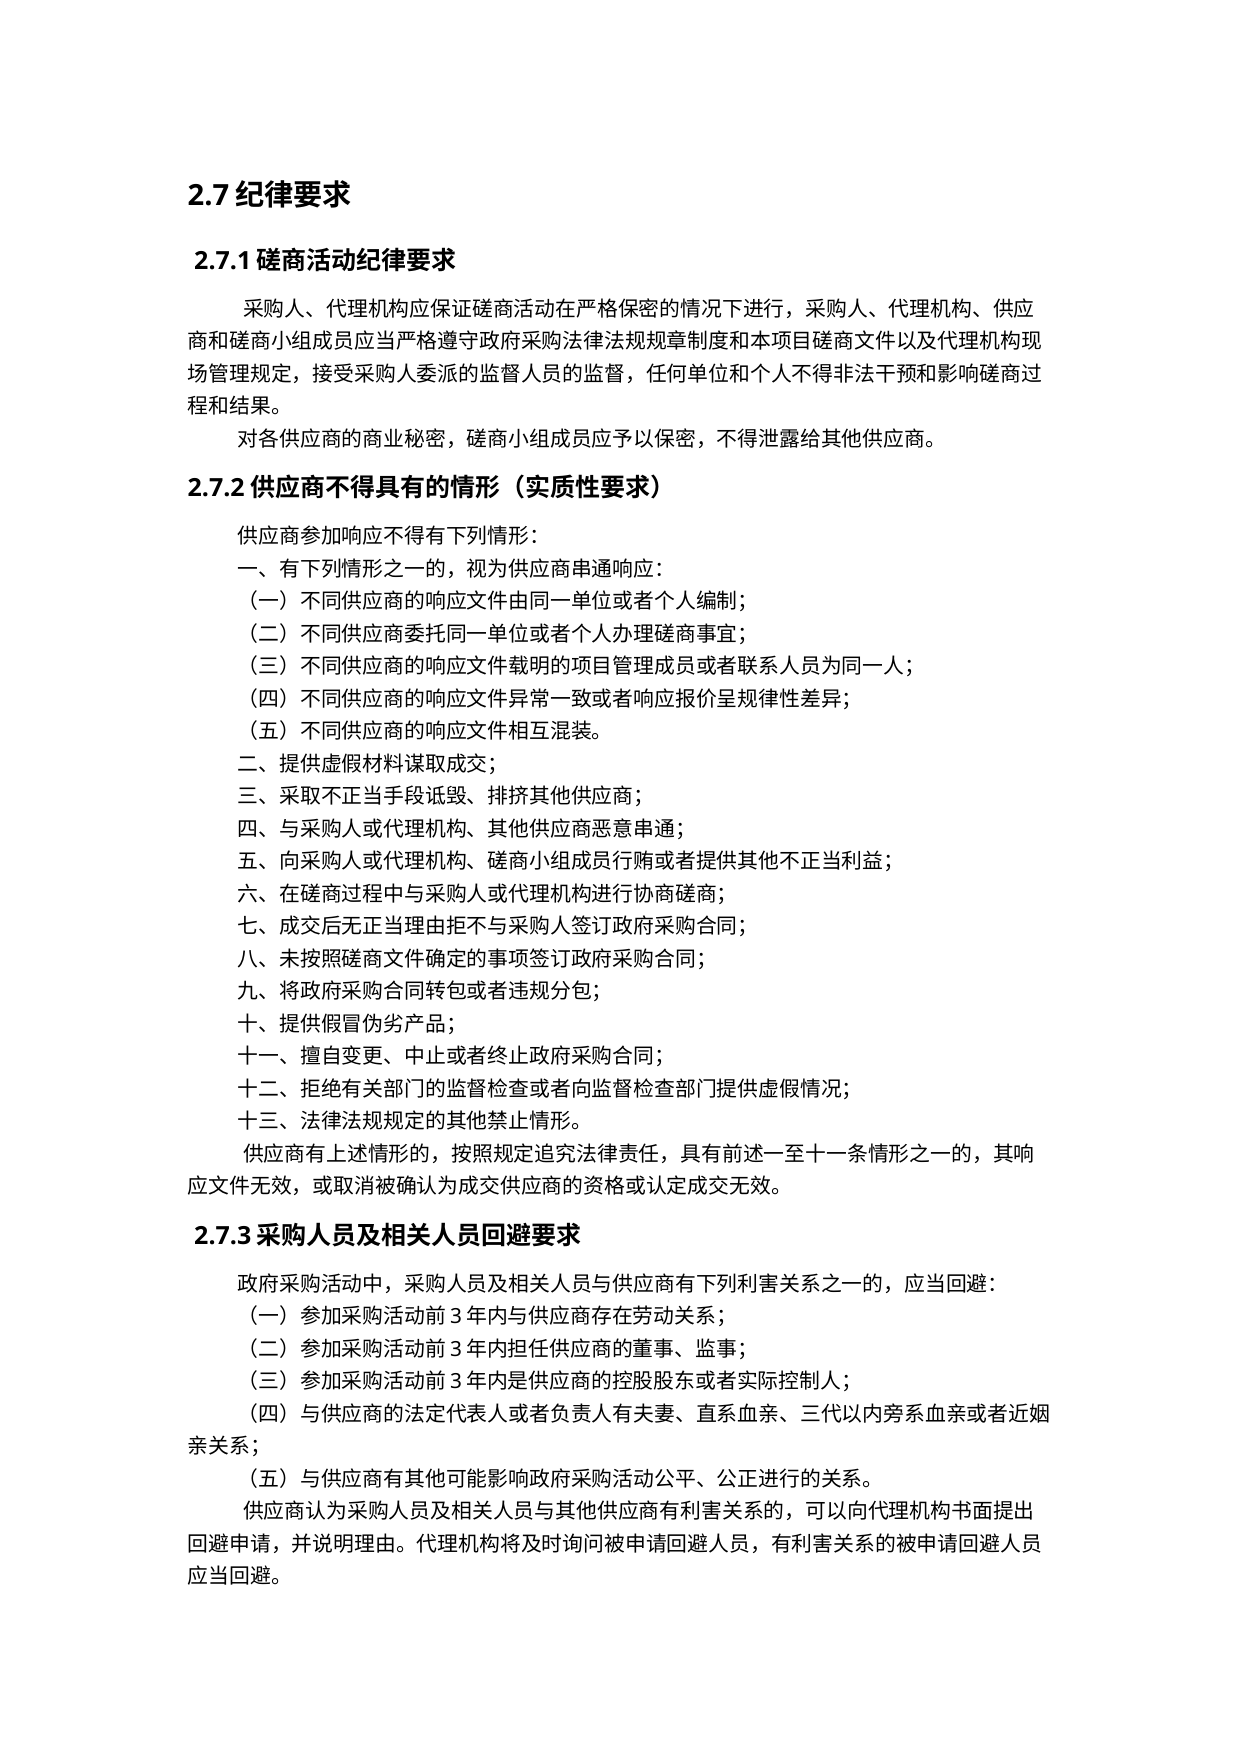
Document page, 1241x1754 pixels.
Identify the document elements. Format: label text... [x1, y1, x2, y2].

text 四、与采购人或代理机构、其他供应商恶意串通； [187, 812, 1053, 844]
text 供应商有上述情形的，按照规定追究法律责任，具有前述一至十一条情形之一的，其响应文件无效，或取消被确认为成交供应商的资格或认定成交无效。 [187, 1137, 1053, 1202]
text 五、向采购人或代理机构、磋商小组成员行贿或者提供其他不正当利益； [187, 844, 1053, 877]
text 供应商认为采购人员及相关人员与其他供应商有利害关系的，可以向代理机构书面提出回避申请，并说明理由。代理机构将及时询问被申请回避人员，有利害关系的被申请回避人员应当回避。 [187, 1494, 1053, 1592]
text （四）不同供应商的响应文件异常一致或者响应报价呈规律性差异； [187, 682, 1053, 714]
text 七、成交后无正当理由拒不与采购人签订政府采购合同； [187, 909, 1053, 942]
text 六、在磋商过程中与采购人或代理机构进行协商磋商； [187, 877, 1053, 909]
text 供应商参加响应不得有下列情形： [187, 519, 1053, 552]
text 八、未按照磋商文件确定的事项签订政府采购合同； [187, 942, 1053, 974]
text 对各供应商的商业秘密，磋商小组成员应予以保密，不得泄露给其他供应商。 [187, 422, 1053, 454]
text （五）不同供应商的响应文件相互混装。 [187, 714, 1053, 747]
text 十三、法律法规规定的其他禁止情形。 [187, 1104, 1053, 1137]
text 2.7.1磋商活动纪律要求 [187, 227, 1053, 292]
text 十、提供假冒伪劣产品； [187, 1007, 1053, 1039]
text （四）与供应商的法定代表人或者负责人有夫妻、直系血亲、三代以内旁系血亲或者近姻亲关系； [187, 1397, 1053, 1462]
text 三、采取不正当手段诋毁、排挤其他供应商； [187, 779, 1053, 812]
text （二）不同供应商委托同一单位或者个人办理磋商事宜； [187, 617, 1053, 649]
text （五）与供应商有其他可能影响政府采购活动公平、公正进行的关系。 [187, 1462, 1053, 1494]
text 十二、拒绝有关部门的监督检查或者向监督检查部门提供虚假情况； [187, 1072, 1053, 1104]
text （三）参加采购活动前3年内是供应商的控股股东或者实际控制人； [187, 1364, 1053, 1397]
text 采购人、代理机构应保证磋商活动在严格保密的情况下进行，采购人、代理机构、供应商和磋商小组成员应当严格遵守政府采购法律法规规章制度和本项目磋商文件以及代理机构现场管理规定，接受采购人委派的监督人员的监督，任何单位和个人不得非法干预和影响磋商过程和结果。 [187, 292, 1053, 422]
text （一）参加采购活动前3年内与供应商存在劳动关系； [187, 1299, 1053, 1332]
text 政府采购活动中，采购人员及相关人员与供应商有下列利害关系之一的，应当回避： [187, 1267, 1053, 1299]
text 二、提供虚假材料谋取成交； [187, 747, 1053, 779]
text 2.7纪律要求 [187, 162, 1053, 227]
text 一、有下列情形之一的，视为供应商串通响应： [187, 552, 1053, 584]
text 九、将政府采购合同转包或者违规分包； [187, 974, 1053, 1007]
text 2.7.3采购人员及相关人员回避要求 [187, 1202, 1053, 1267]
text （三）不同供应商的响应文件载明的项目管理成员或者联系人员为同一人； [187, 649, 1053, 682]
text （一）不同供应商的响应文件由同一单位或者个人编制； [187, 584, 1053, 617]
text 2.7.2供应商不得具有的情形（实质性要求） [187, 454, 1053, 519]
text 十一、擅自变更、中止或者终止政府采购合同； [187, 1039, 1053, 1072]
text （二）参加采购活动前3年内担任供应商的董事、监事； [187, 1332, 1053, 1364]
